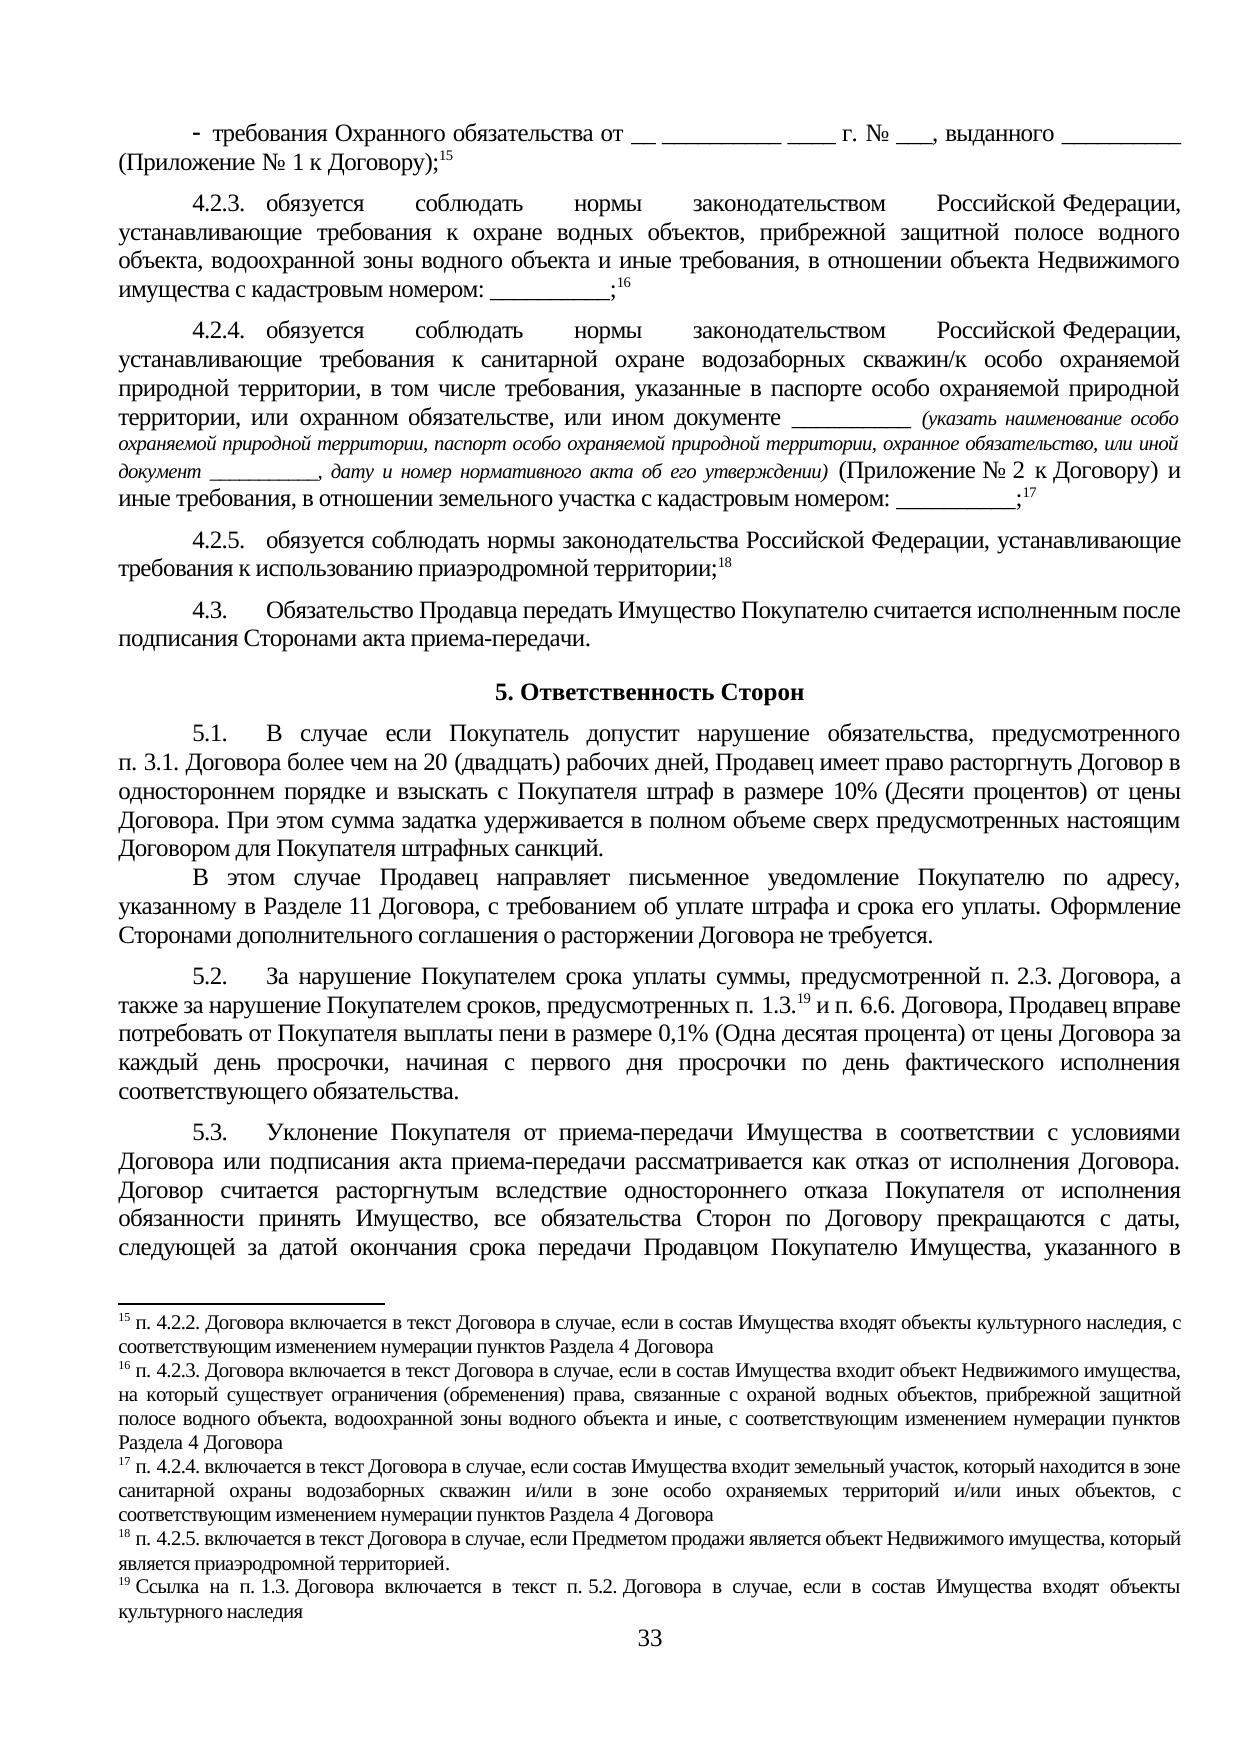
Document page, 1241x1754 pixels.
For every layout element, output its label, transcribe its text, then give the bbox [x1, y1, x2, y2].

text В этом случае Продавец направляет письменное уведомление Покупателю по адресу, указанному в Разделе 11 Договора, с требованием об уплате штрафа и срока его уплаты. Оформление Сторонами дополнительного соглашения о расторжении Договора не требуется. [118, 862, 1181, 948]
list Ответственность Сторон [118, 677, 1181, 706]
list обязуется соблюдать нормы законодательством Российской Федерации, устанавливающие требования к санитарной охране водозаборных скважин/к особо охраняемой природной территории, в том числе требования, указанные в паспорте особо охраняемой природной территории, или охранном обязательстве, или ином документе __________ (указать наименование особо охраняемой природной территории, паспорт особо охраняемой природной территории, охранное обязательство, или иной документ ___________, дату и номер нормативного акта об его утверждении) (Приложение № 2 к Договору) и иные требования, в отношении земельного участка с кадастровым номером: __________; [118, 316, 1181, 512]
list За нарушение Покупателем срока уплаты суммы, предусмотренной п. 2.3. Договора, а также за нарушение Покупателем сроков, предусмотренных п. 1.3. и п. 6.6. Договора, Продавец вправе потребовать от Покупателя выплаты пени в размере 0,1% (Одна десятая процента) от цены Договора за каждый день просрочки, начиная с первого дня просрочки по день фактического исполнения соответствующего обязательства. [118, 961, 1181, 1105]
list требования Охранного обязательства от __ __________ ____ г. № ___, выданного __________ (Приложение № 1 к Договору); [118, 118, 1181, 176]
list обязуется соблюдать нормы законодательством Российской Федерации, устанавливающие требования к охране водных объектов, прибрежной защитной полосе водного объекта, водоохранной зоны водного объекта и иные требования, в отношении объекта Недвижимого имущества с кадастровым номером: __________; [118, 188, 1181, 303]
list Обязательство Продавца передать Имущество Покупателю считается исполненным после подписания Сторонами акта приема-передачи. [118, 595, 1181, 652]
list обязуется соблюдать нормы законодательства Российской Федерации, устанавливающие требования к использованию приаэродромной территории; [118, 525, 1181, 582]
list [118, 1117, 1181, 1261]
list В случае если Покупатель допустит нарушение обязательства, предусмотренного п. 3.1. Договора более чем на 20 (двадцать) рабочих дней, Продавец имеет право расторгнуть Договор в одностороннем порядке и взыскать с Покупателя штраф в размере 10% (Десяти процентов) от цены Договора. При этом сумма задатка удерживается в полном объеме сверх предусмотренных настоящим Договором для Покупателя штрафных санкций. [118, 718, 1181, 862]
